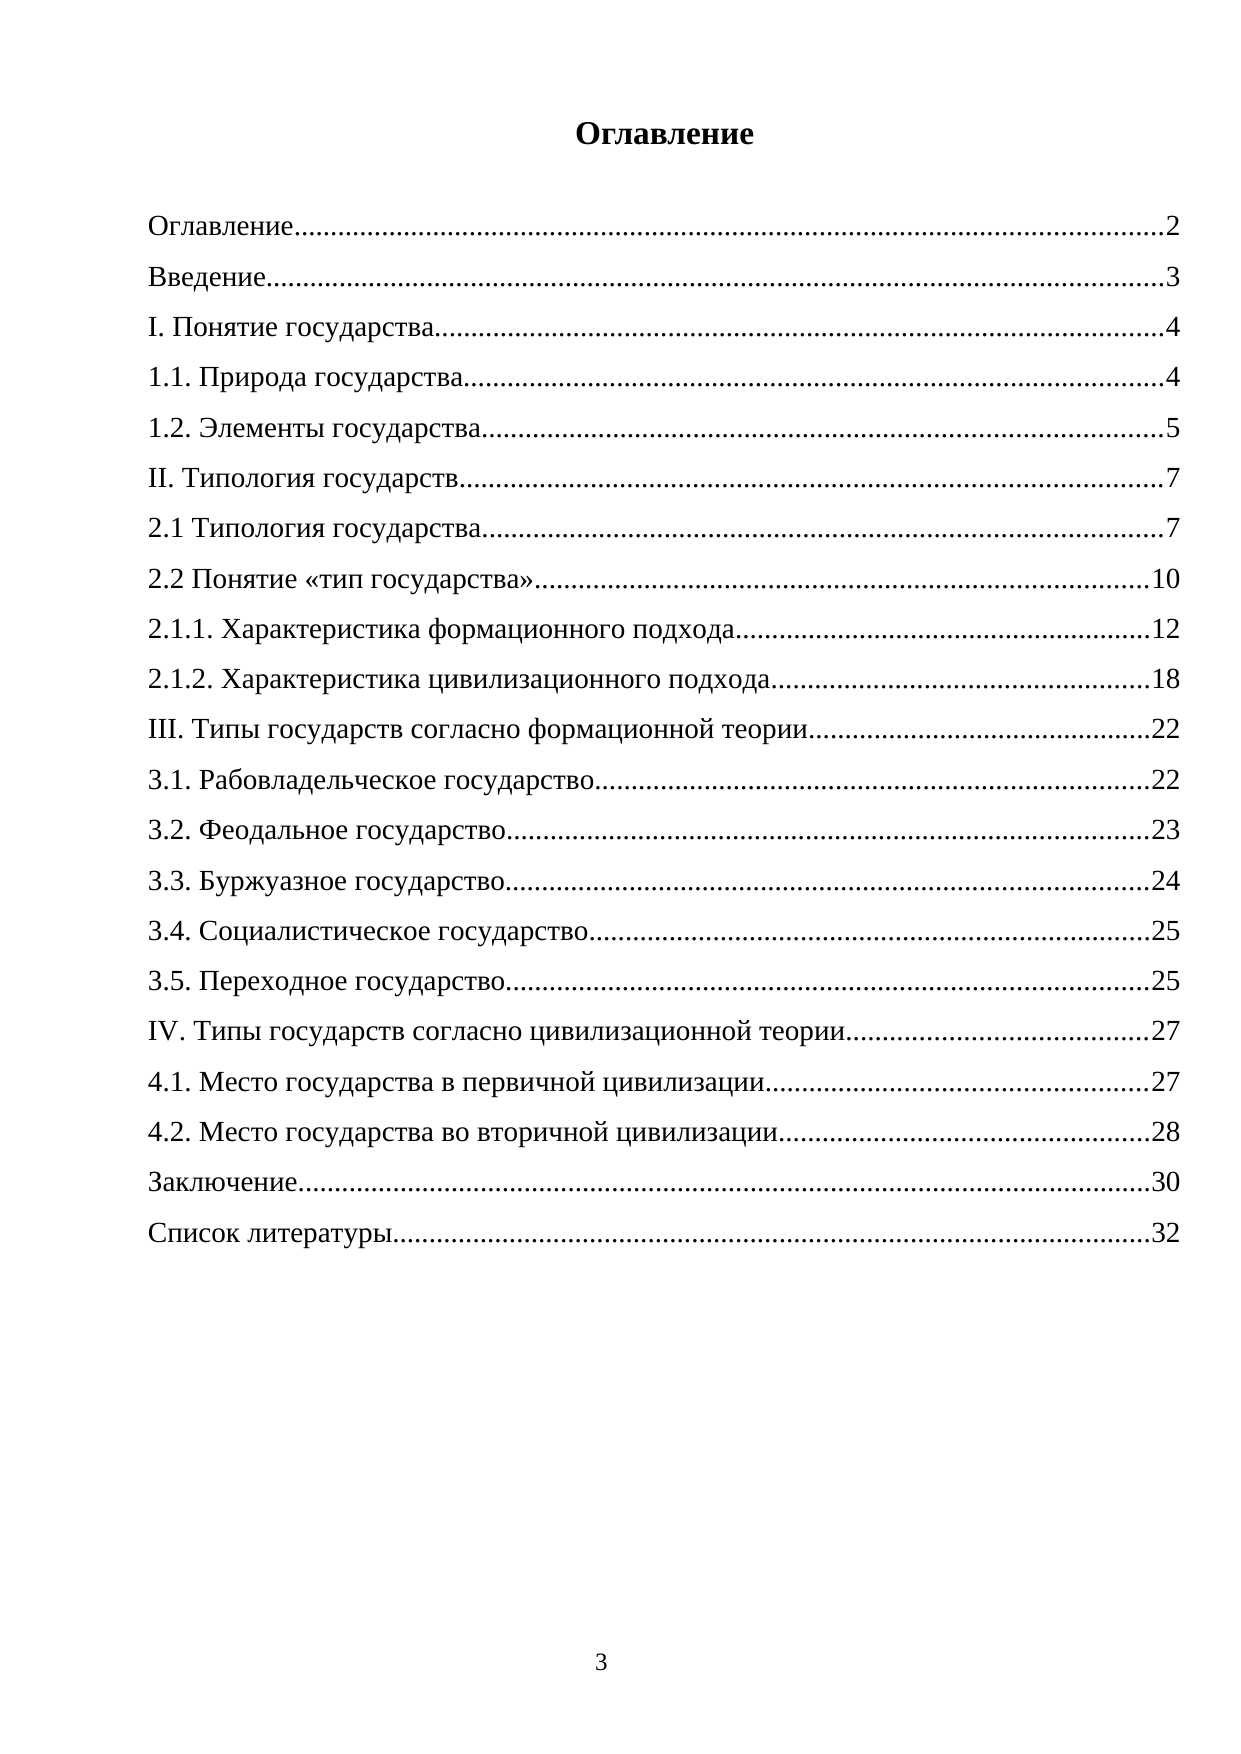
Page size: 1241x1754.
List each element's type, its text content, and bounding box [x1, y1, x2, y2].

text 3.1. Рабовладельческое государство 22 [148, 762, 1181, 796]
text 3.2. Феодальное государство 23 [148, 812, 1181, 846]
text 1.1. Природа государства 4 [148, 359, 1181, 393]
text I. Понятие государства 4 [148, 309, 1181, 343]
text III. Типы государств согласно формационной теории 22 [148, 712, 1181, 745]
text 3.3. Буржуазное государство 24 [148, 863, 1181, 896]
subtitle Оглавление [148, 114, 1181, 152]
text 3.4. Социалистическое государство 25 [148, 913, 1181, 946]
text 4.2. Место государства во вторичной цивилизации 28 [148, 1114, 1181, 1148]
text Заключение 30 [148, 1164, 1181, 1198]
text 2.1.2. Характеристика цивилизационного подхода 18 [148, 661, 1181, 695]
text Введение 3 [148, 259, 1181, 292]
text 4.1. Место государства в первичной цивилизации 27 [148, 1064, 1181, 1097]
text Оглавление 2 [148, 208, 1181, 242]
text 3.5. Переходное государство 25 [148, 963, 1181, 997]
text 2.1.1. Характеристика формационного подхода 12 [148, 611, 1181, 644]
text IV. Типы государств согласно цивилизационной теории 27 [148, 1013, 1181, 1047]
text 1.2. Элементы государства 5 [148, 410, 1181, 443]
text 2.1 Типология государства 7 [148, 510, 1181, 544]
text 2.2 Понятие «тип государства» 10 [148, 561, 1181, 594]
text II. Типология государств 7 [148, 460, 1181, 494]
text Список литературы 32 [148, 1215, 1181, 1248]
